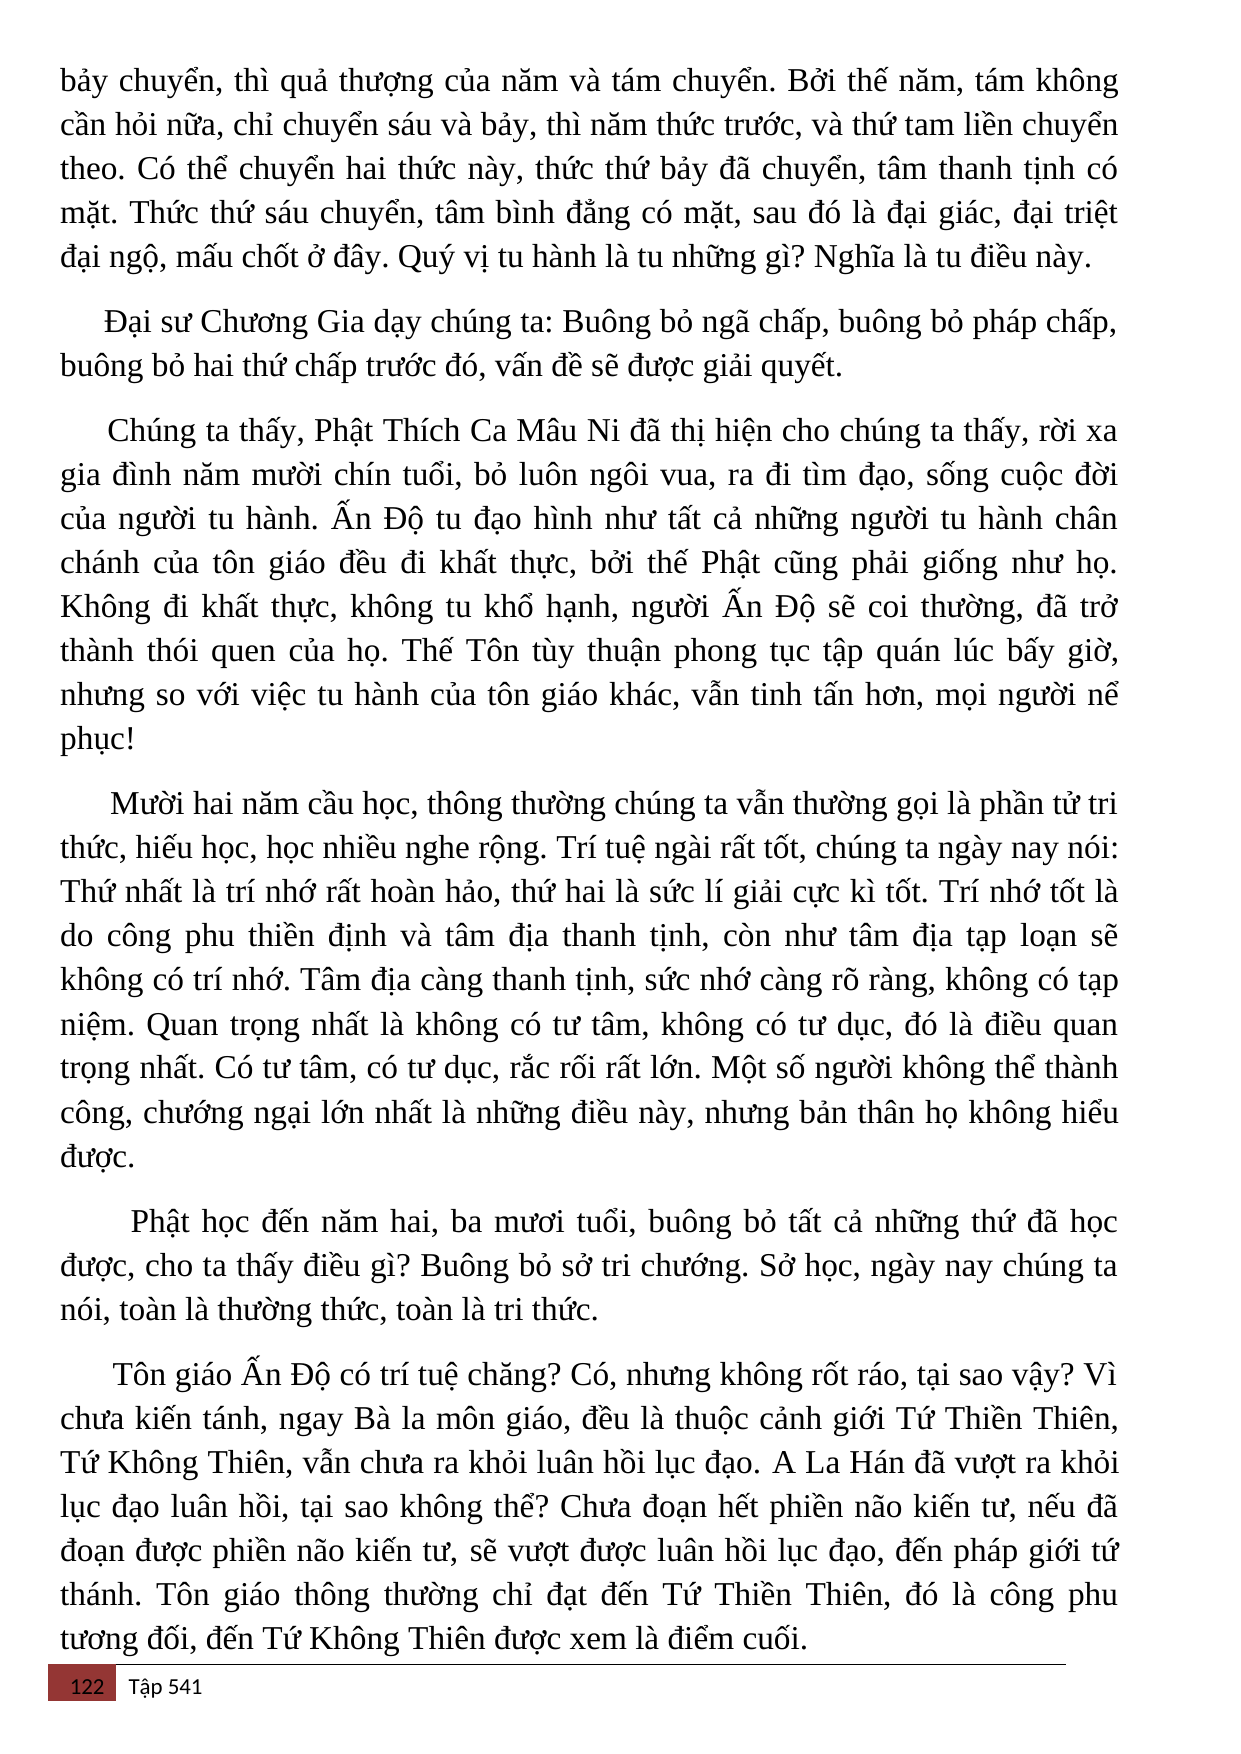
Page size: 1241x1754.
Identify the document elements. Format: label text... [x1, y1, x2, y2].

text Mười hai năm cầu học, thông thường chúng ta vẫn thường gọi là phần tử tri thức, hiếu học, học nhiều nghe rộng. Trí tuệ ngài rất tốt, chúng ta ngày nay nói: Thứ nhất là trí nhớ rất hoàn hảo, thứ hai là sức lí giải cực kì tốt. Trí nhớ tốt là do công phu thiền định và tâm địa thanh tịnh, còn như tâm địa tạp loạn sẽ không có trí nhớ. Tâm địa càng thanh tịnh, sức nhớ càng rõ ràng, không có tạp niệm. Quan trọng nhất là không có tư tâm, không có tư dục, đó là điều quan trọng nhất. Có tư tâm, có tư dục, rắc rối rất lớn. Một số người không thể thành công, chướng ngại lớn nhất là những điều này, nhưng bản thân họ không hiểu được. [60, 783, 1120, 1174]
text Đại sư Chương Gia dạy chúng ta: Buông bỏ ngã chấp, buông bỏ pháp chấp, buông bỏ hai thứ chấp trước đó, vấn đề sẽ được giải quyết. [60, 301, 1120, 383]
text Chúng ta thấy, Phật Thích Ca Mâu Ni đã thị hiện cho chúng ta thấy, rời xa gia đình năm mười chín tuổi, bỏ luôn ngôi vua, ra đi tìm đạo, sống cuộc đời của người tu hành. Ấn Độ tu đạo hình như tất cả những người tu hành chân chánh của tôn giáo đều đi khất thực, bởi thế Phật cũng phải giống như họ. Không đi khất thực, không tu khổ hạnh, người Ấn Độ sẽ coi thường, đã trở thành thói quen của họ. Thế Tôn tùy thuận phong tục tập quán lúc bấy giờ, nhưng so với việc tu hành của tôn giáo khác, vẫn tinh tấn hơn, mọi người nể phục! [60, 410, 1120, 757]
text Tôn giáo Ấn Độ có trí tuệ chăng? Có, nhưng không rốt ráo, tại sao vậy? Vì chưa kiến tánh, ngay Bà la môn giáo, đều là thuộc cảnh giới Tứ Thiền Thiên, Tứ Không Thiên, vẫn chưa ra khỏi luân hồi lục đạo. A La Hán đã vượt ra khỏi lục đạo luân hồi, tại sao không thể? Chưa đoạn hết phiền não kiến tư, nếu đã đoạn được phiền não kiến tư, sẽ vượt được luân hồi lục đạo, đến pháp giới tứ thánh. Tôn giáo thông thường chỉ đạt đến Tứ Thiền Thiên, đó là công phu tương đối, đến Tứ Không Thiên được xem là điểm cuối. [60, 1354, 1120, 1657]
text Phật học đến năm hai, ba mươi tuổi, buông bỏ tất cả những thứ đã học được, cho ta thấy điều gì? Buông bỏ sở tri chướng. Sở học, ngày nay chúng ta nói, toàn là thường thức, toàn là tri thức. [60, 1201, 1120, 1327]
